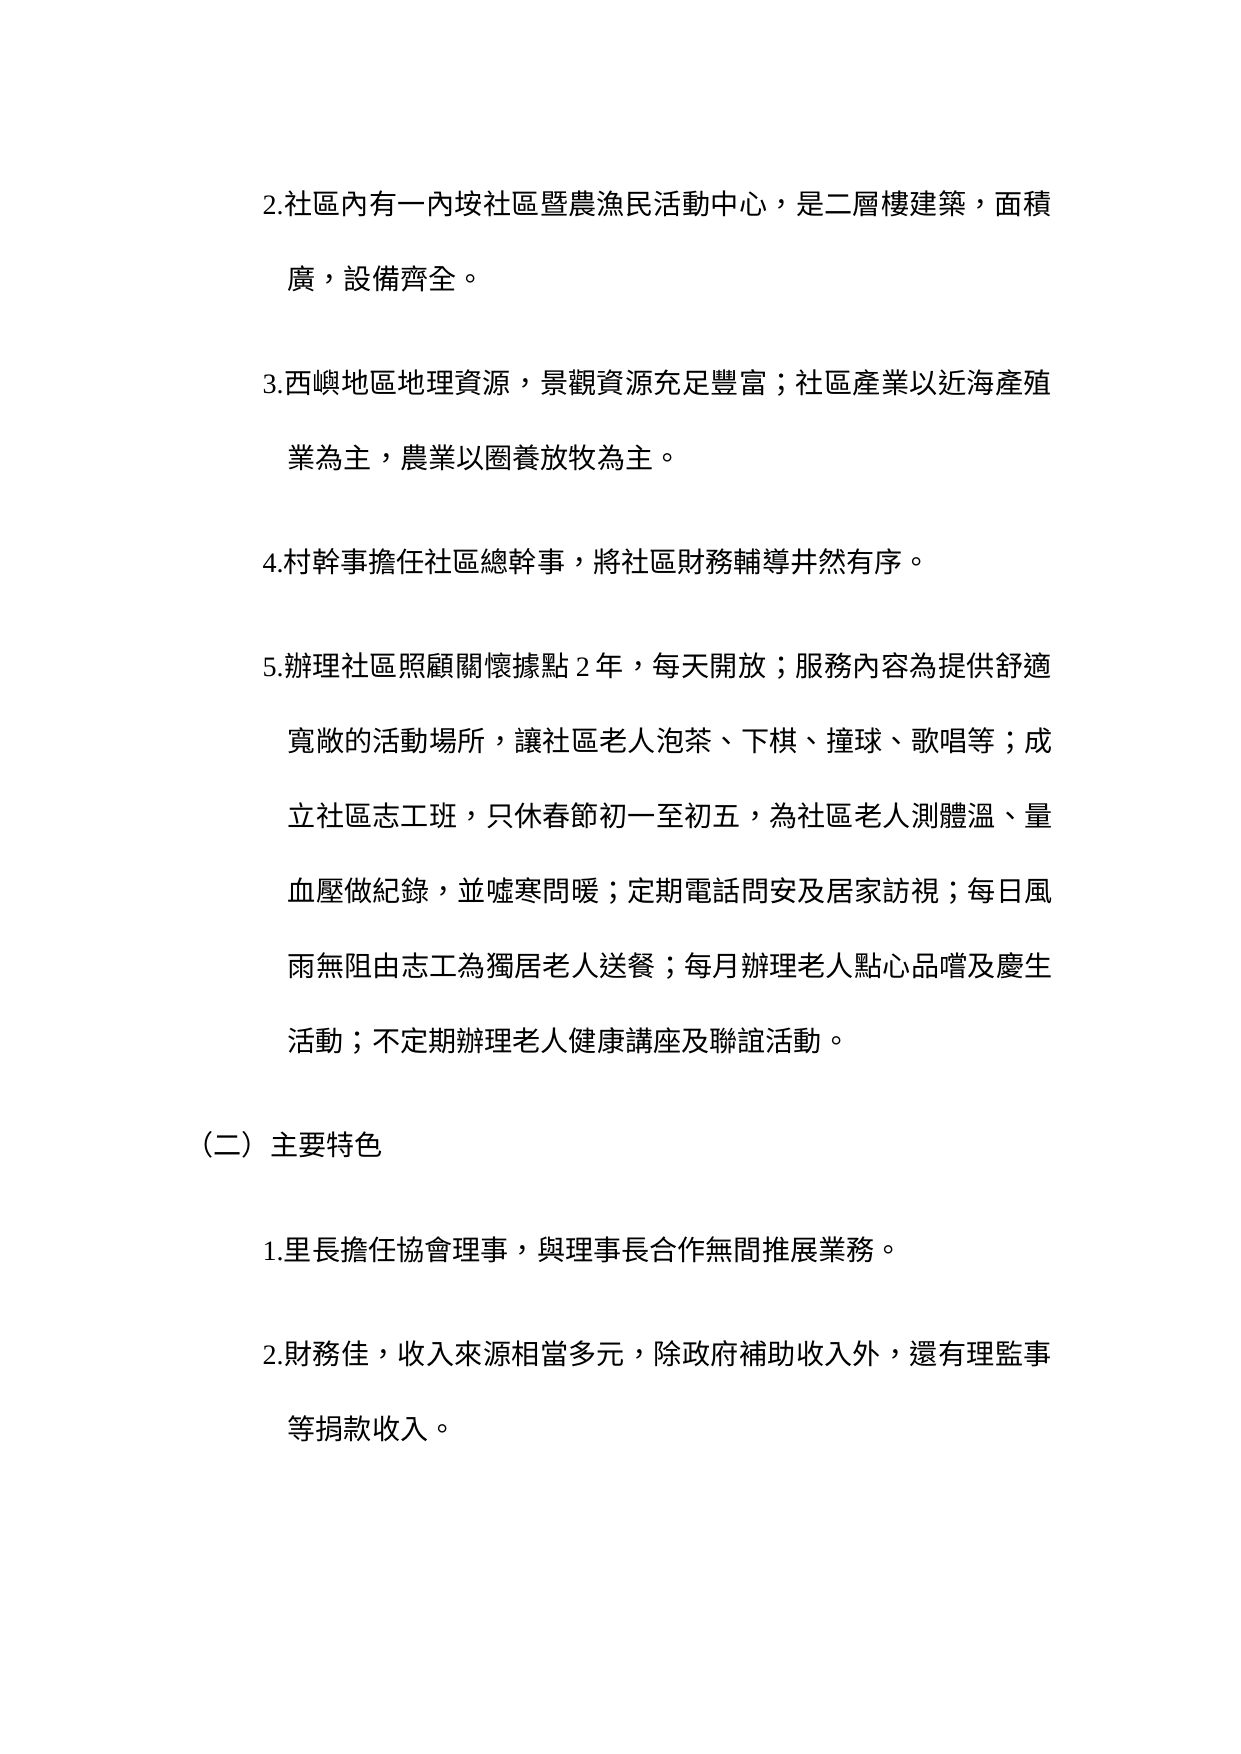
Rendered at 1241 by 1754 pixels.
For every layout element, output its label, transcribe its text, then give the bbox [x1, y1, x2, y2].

text 2.社區內有一內垵社區暨農漁民活動中心，是二層樓建築，面積廣，設備齊全。 [262, 164, 1053, 314]
text 2.財務佳，收入來源相當多元，除政府補助收入外，還有理監事等捐款收入。 [262, 1314, 1053, 1464]
text 4.村幹事擔任社區總幹事，將社區財務輔導井然有序。 [262, 523, 1053, 598]
text 3.西嶼地區地理資源，景觀資源充足豐富；社區產業以近海產殖業為主，農業以圈養放牧為主。 [262, 344, 1053, 494]
text （二）主要特色 [150, 1106, 1053, 1181]
text 5.辦理社區照顧關懷據點2年，每天開放；服務內容為提供舒適寬敞的活動場所，讓社區老人泡茶、下棋、撞球、歌唱等；成立社區志工班，只休春節初一至初五，為社區老人測體溫、量血壓做紀錄，並噓寒問暖；定期電話問安及居家訪視；每日風雨無阻由志工為獨居老人送餐；每月辦理老人點心品嚐及慶生活動；不定期辦理老人健康講座及聯誼活動。 [262, 627, 1053, 1077]
text 1.里長擔任協會理事，與理事長合作無間推展業務。 [262, 1210, 1053, 1285]
